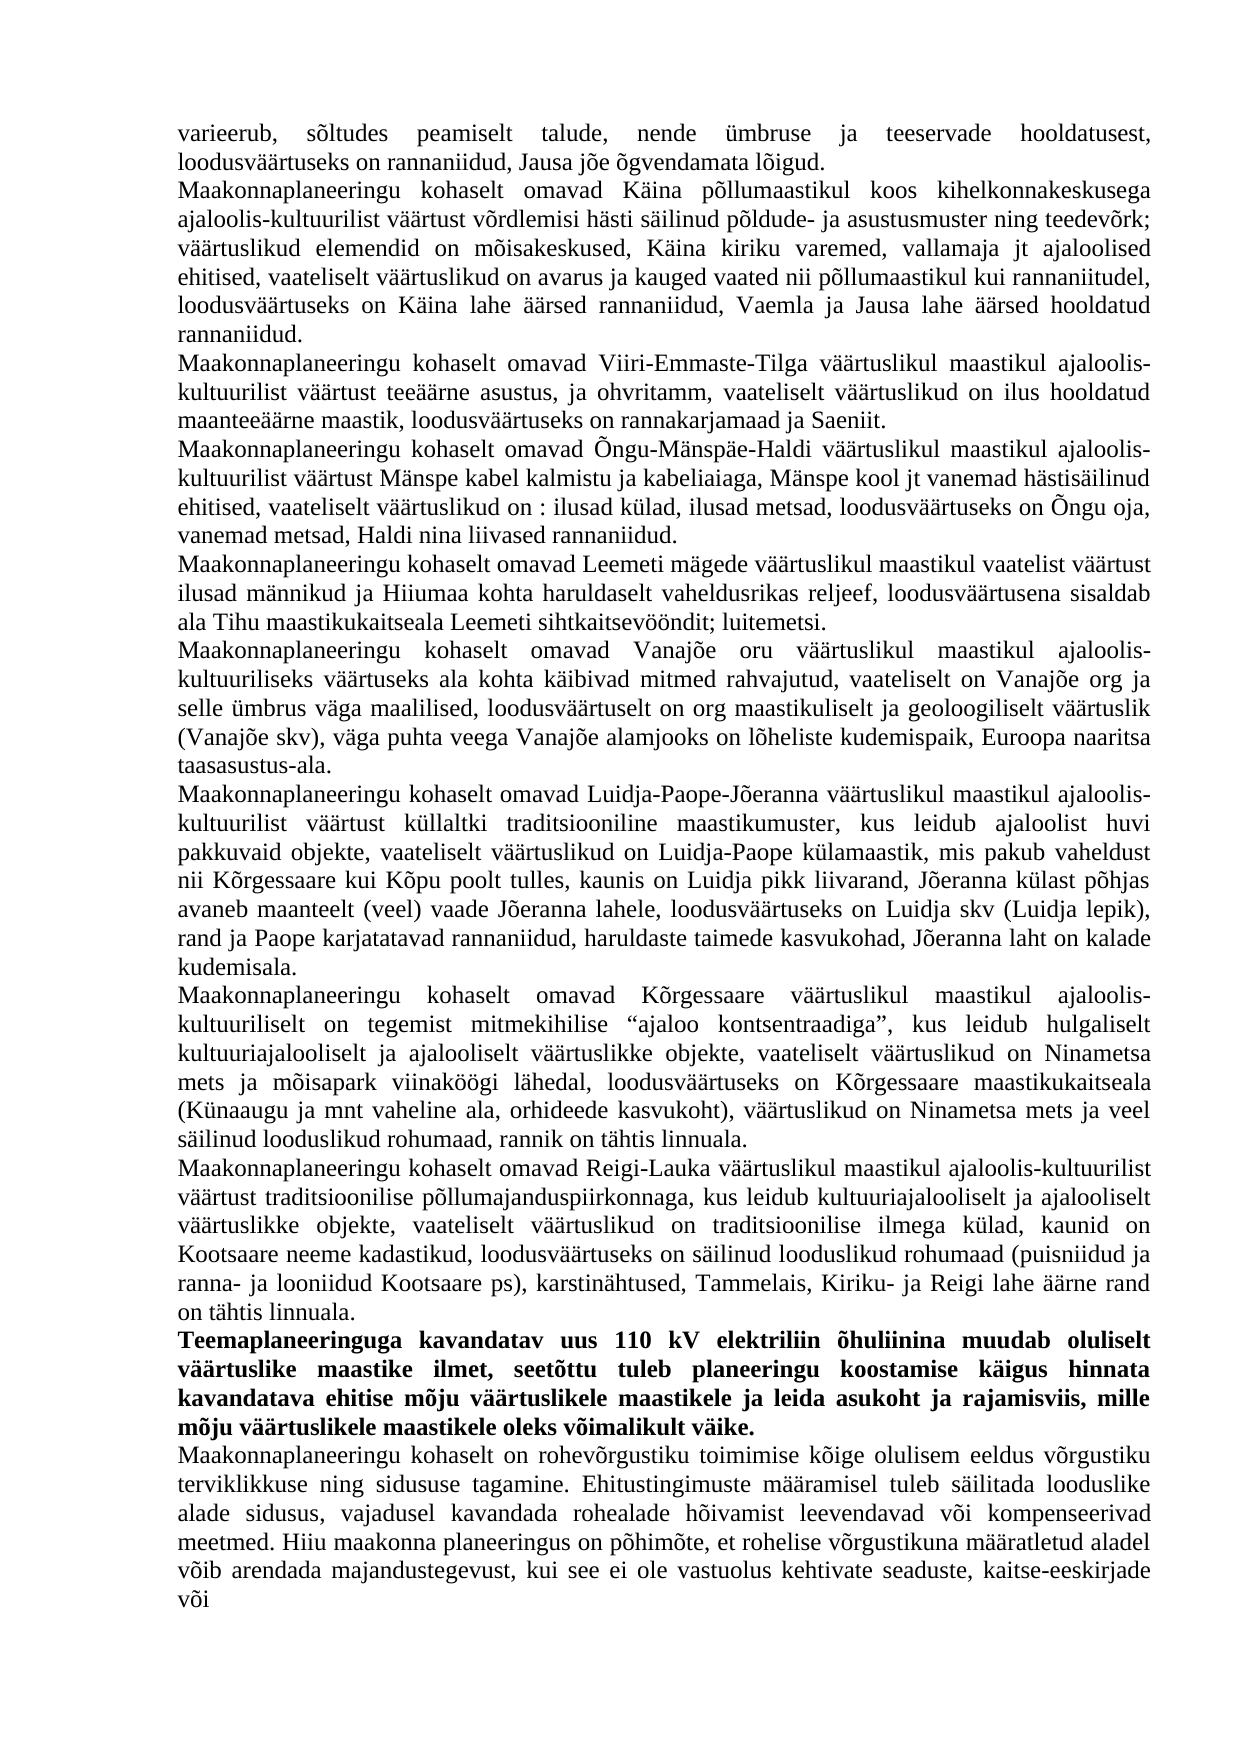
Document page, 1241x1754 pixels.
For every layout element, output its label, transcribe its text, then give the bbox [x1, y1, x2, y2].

text Maakonnaplaneeringu kohaselt omavad Leemeti mägede väärtuslikul maastikul vaatelist väärtust ilusad männikud ja Hiiumaa kohta haruldaselt vaheldusrikas reljeef, loodusväärtusena sisaldab ala Tihu maastikukaitseala Leemeti sihtkaitsevööndit; luitemetsi. [177, 549, 1152, 636]
text Maakonnaplaneeringu kohaselt omavad Vanajõe oru väärtuslikul maastikul ajaloolis-kultuuriliseks väärtuseks ala kohta käibivad mitmed rahvajutud, vaateliselt on Vanajõe org ja selle ümbrus väga maalilised, loodusväärtuselt on org maastikuliselt ja geoloogiliselt väärtuslik (Vanajõe skv), väga puhta veega Vanajõe alamjooks on lõheliste kudemispaik, Euroopa naaritsa taasasustus-ala. [177, 636, 1152, 779]
text Maakonnaplaneeringu kohaselt omavad Kõrgessaare väärtuslikul maastikul ajaloolis-kultuuriliselt on tegemist mitmekihilise “ajaloo kontsentraadiga”, kus leidub hulgaliselt kultuuriajalooliselt ja ajalooliselt väärtuslikke objekte, vaateliselt väärtuslikud on Ninametsa mets ja mõisapark viinaköögi lähedal, loodusväärtuseks on Kõrgessaare maastikukaitseala (Künaaugu ja mnt vaheline ala, orhideede kasvukoht), väärtuslikud on Ninametsa mets ja veel säilinud looduslikud rohumaad, rannik on tähtis linnuala. [177, 981, 1152, 1153]
text Maakonnaplaneeringu kohaselt omavad Käina põllumaastikul koos kihelkonnakeskusega ajaloolis-kultuurilist väärtust võrdlemisi hästi säilinud põldude- ja asustusmuster ning teedevõrk; väärtuslikud elemendid on mõisakeskused, Käina kiriku varemed, vallamaja jt ajaloolised ehitised, vaateliselt väärtuslikud on avarus ja kauged vaated nii põllumaastikul kui rannaniitudel, loodusväärtuseks on Käina lahe äärsed rannaniidud, Vaemla ja Jausa lahe äärsed hooldatud rannaniidud. [177, 176, 1152, 348]
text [177, 118, 1152, 176]
text Teemaplaneeringuga kavandatav uus 110 kV elektriliin õhuliinina muudab oluliselt väärtuslike maastike ilmet, seetõttu tuleb planeeringu koostamise käigus hinnata kavandatava ehitise mõju väärtuslikele maastikele ja leida asukoht ja rajamisviis, mille mõju väärtuslikele maastikele oleks võimalikult väike. [177, 1326, 1152, 1441]
text Maakonnaplaneeringu kohaselt omavad Õngu-Mänspäe-Haldi väärtuslikul maastikul ajaloolis-kultuurilist väärtust Mänspe kabel kalmistu ja kabeliaiaga, Mänspe kool jt vanemad hästisäilinud ehitised, vaateliselt väärtuslikud on : ilusad külad, ilusad metsad, loodusväärtuseks on Õngu oja, vanemad metsad, Haldi nina liivased rannaniidud. [177, 434, 1152, 549]
text Maakonnaplaneeringu kohaselt omavad Viiri-Emmaste-Tilga väärtuslikul maastikul ajaloolis-kultuurilist väärtust teeäärne asustus, ja ohvritamm, vaateliselt väärtuslikud on ilus hooldatud maanteeäärne maastik, loodusväärtuseks on rannakarjamaad ja Saeniit. [177, 348, 1152, 434]
text Maakonnaplaneeringu kohaselt on rohevõrgustiku toimimise kõige olulisem eeldus võrgustiku terviklikkuse ning sidususe tagamine. Ehitustingimuste määramisel tuleb säilitada looduslike alade sidusus, vajadusel kavandada rohealade hõivamist leevendavad või kompenseerivad meetmed. Hiiu maakonna planeeringus on põhimõte, et rohelise võrgustikuna määratletud aladel võib arendada majandustegevust, kui see ei ole vastuolus kehtivate seaduste, kaitse-eeskirjade või [177, 1441, 1152, 1613]
text Maakonnaplaneeringu kohaselt omavad Reigi-Lauka väärtuslikul maastikul ajaloolis-kultuurilist väärtust traditsioonilise põllumajanduspiirkonnaga, kus leidub kultuuriajalooliselt ja ajalooliselt väärtuslikke objekte, vaateliselt väärtuslikud on traditsioonilise ilmega külad, kaunid on Kootsaare neeme kadastikud, loodusväärtuseks on säilinud looduslikud rohumaad (puisniidud ja ranna- ja looniidud Kootsaare ps), karstinähtused, Tammelais, Kiriku- ja Reigi lahe äärne rand on tähtis linnuala. [177, 1153, 1152, 1326]
text Maakonnaplaneeringu kohaselt omavad Luidja-Paope-Jõeranna väärtuslikul maastikul ajaloolis-kultuurilist väärtust küllaltki traditsiooniline maastikumuster, kus leidub ajaloolist huvi pakkuvaid objekte, vaateliselt väärtuslikud on Luidja-Paope külamaastik, mis pakub vaheldust nii Kõrgessaare kui Kõpu poolt tulles, kaunis on Luidja pikk liivarand, Jõeranna külast põhjas avaneb maanteelt (veel) vaade Jõeranna lahele, loodusväärtuseks on Luidja skv (Luidja lepik), rand ja Paope karjatatavad rannaniidud, haruldaste taimede kasvukohad, Jõeranna laht on kalade kudemisala. [177, 779, 1152, 981]
